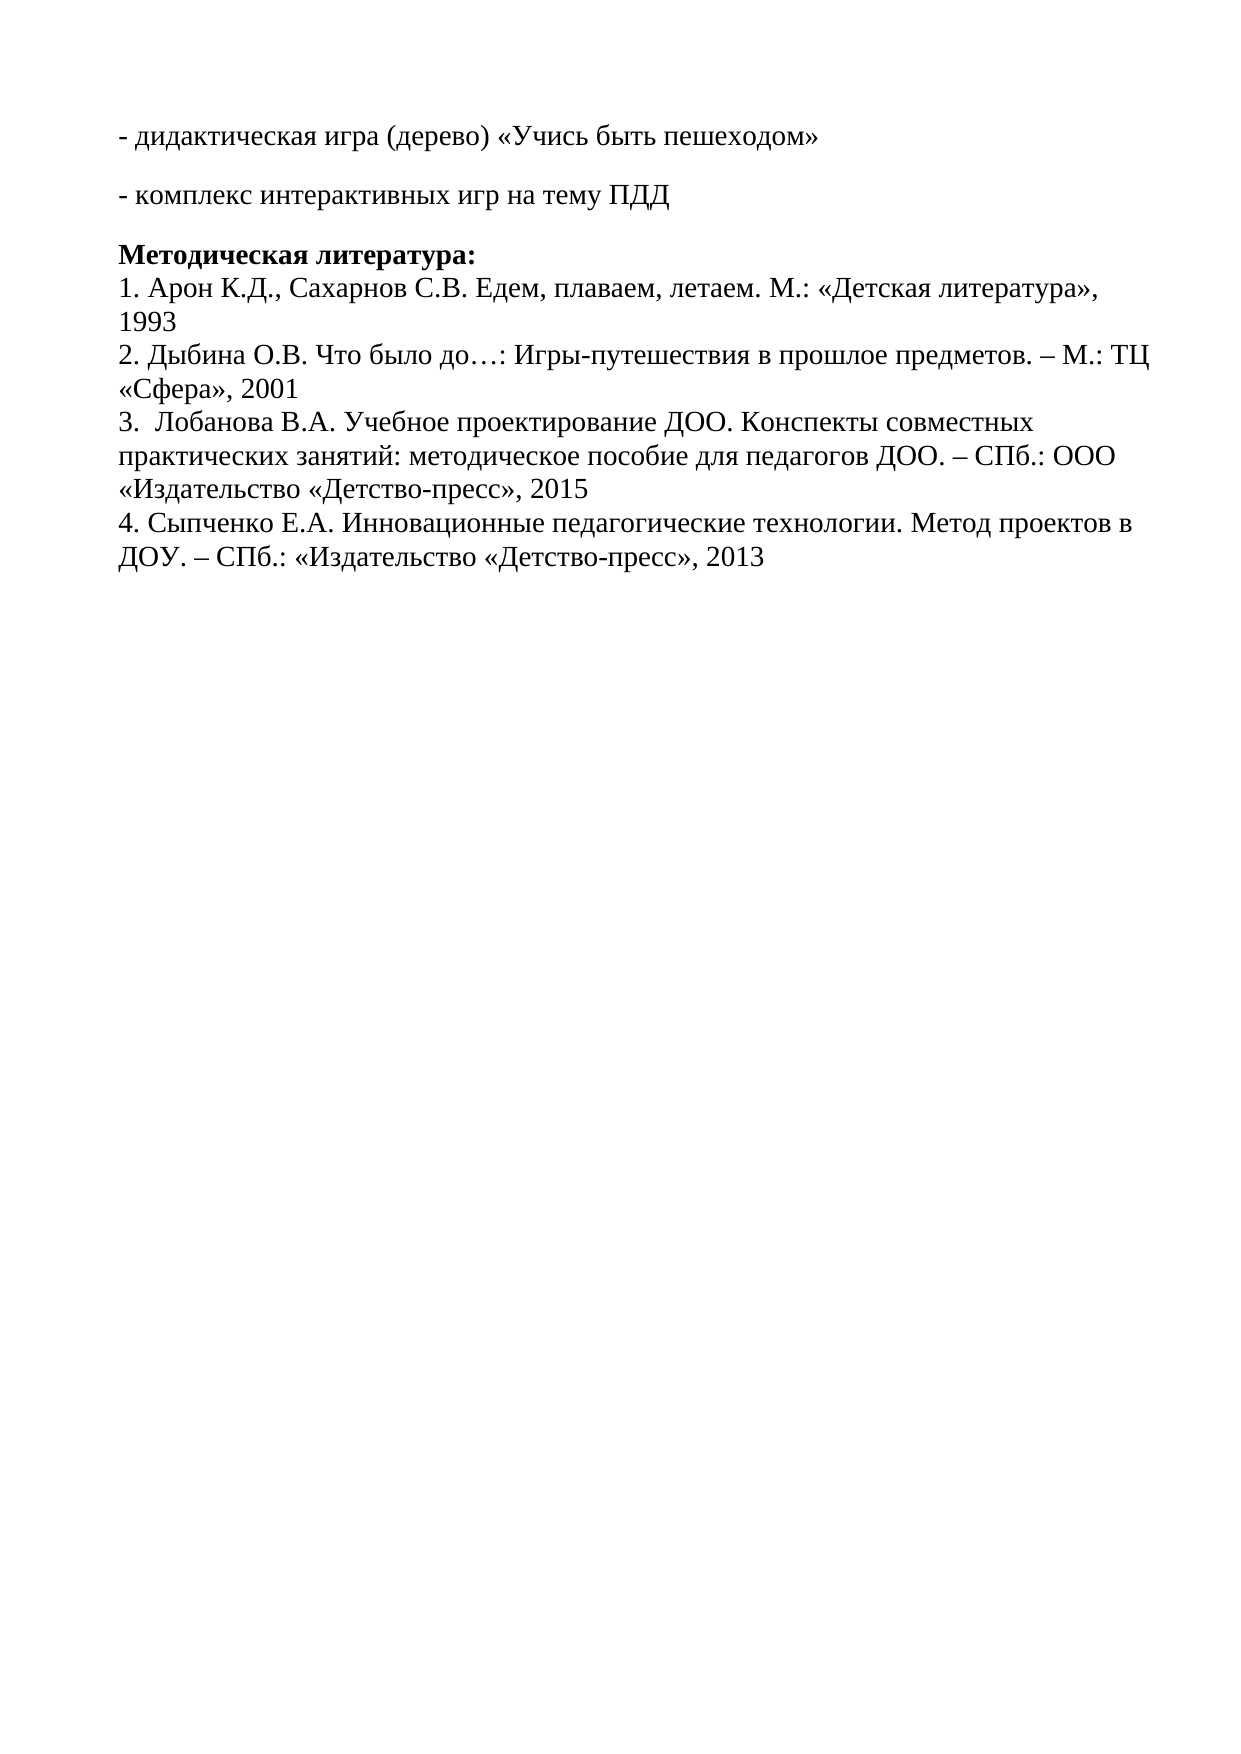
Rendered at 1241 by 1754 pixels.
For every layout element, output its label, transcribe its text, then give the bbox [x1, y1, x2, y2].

text Методическая литература: [118, 237, 1152, 270]
text - дидактическая игра (дерево) «Учись быть пешеходом» [118, 118, 1152, 152]
text 1. Арон К.Д., Сахарнов С.В. Едем, плаваем, летаем. М.: «Детская литература», 1993 2. Дыбина О.В. Что было до…: Игры-путешествия в прошлое предметов. – М.: ТЦ «Сфера», 2001 3. Лобанова В.А. Учебное проектирование ДОО. Конспекты совместных практических занятий: методическое пособие для педагогов ДОО. – СПб.: ООО «Издательство «Детство-пресс», 2015 4. Сыпченко Е.А. Инновационные педагогические технологии. Метод проектов в ДОУ. – СПб.: «Издательство «Детство-пресс», 2013 [118, 270, 1152, 572]
text - комплекс интерактивных игр на тему ПДД [118, 177, 1152, 211]
